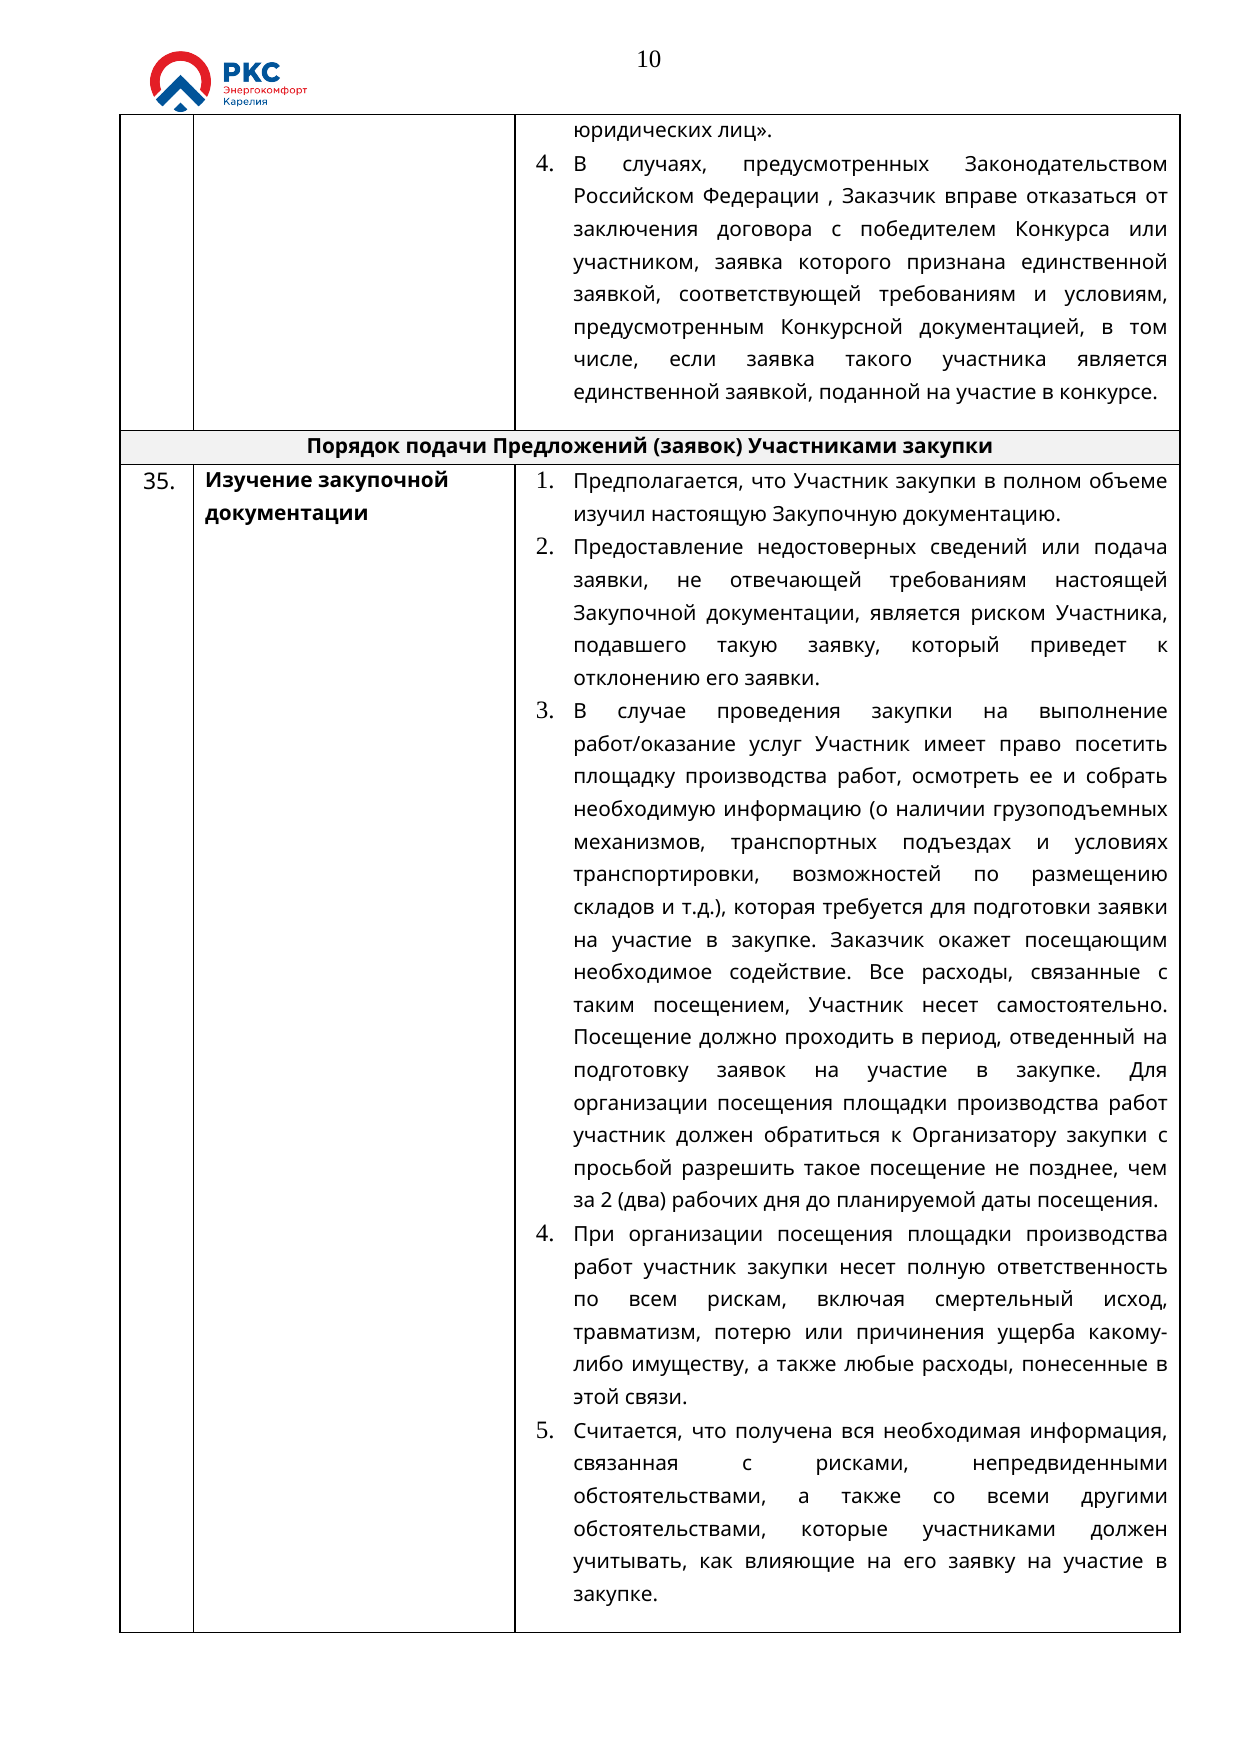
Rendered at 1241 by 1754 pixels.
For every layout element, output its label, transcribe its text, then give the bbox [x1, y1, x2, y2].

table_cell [516, 115, 1179, 430]
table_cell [194, 465, 514, 1632]
table_cell [121, 465, 193, 1632]
picture [134, 35, 317, 114]
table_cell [194, 115, 514, 430]
table_cell [121, 115, 193, 430]
table_cell Порядок подачи Предложений (заявок) Участниками закупки [121, 431, 1179, 464]
